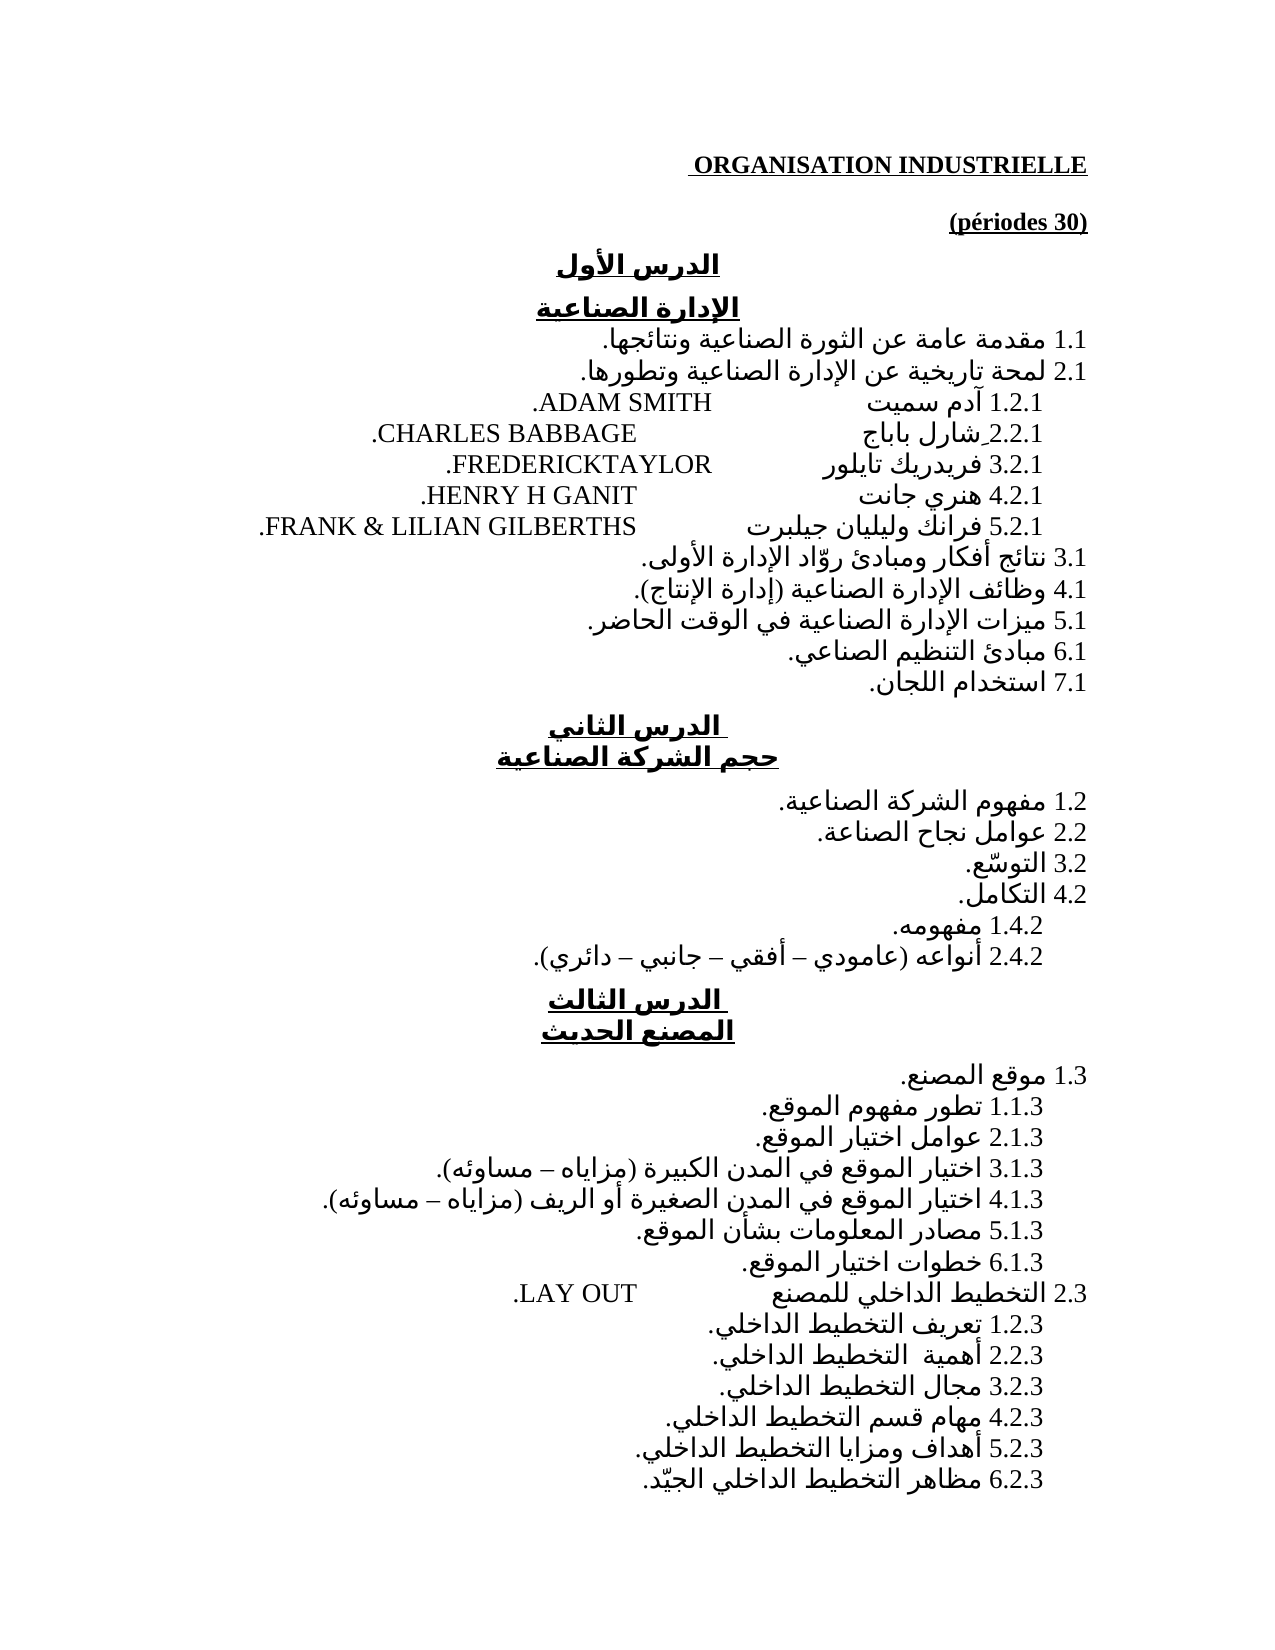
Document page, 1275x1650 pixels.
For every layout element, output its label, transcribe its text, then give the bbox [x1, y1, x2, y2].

text الدرس الثالث المصنع الحديث [187, 984, 1087, 1046]
text 1.2 مفهوم الشركة الصناعية. [187, 784, 1087, 816]
text 3.1 نتائج أفكار ومبادئ روّاد الإدارة الأولى. [187, 542, 1087, 573]
text 5.2.1 فرانك وليليان جيلبرت FRANK & LILIAN GILBERTHS. [187, 510, 1043, 542]
text 2.2.3 أهمية التخطيط الداخلي. [187, 1339, 1043, 1370]
text 4.2.3 مهام قسم التخطيط الداخلي. [187, 1401, 1043, 1432]
text 5.1 ميزات الإدارة الصناعية في الوقت الحاضر. [187, 604, 1087, 635]
text 6.1 مبادئ التنظيم الصناعي. [187, 635, 1087, 666]
text الدرس الأول [187, 249, 1087, 280]
text 4.1 وظائف الإدارة الصناعية (إدارة الإنتاج). [187, 573, 1087, 604]
text 2.3 التخطيط الداخلي للمصنع lay out. [187, 1277, 1087, 1308]
text 4.2 التكامل. [187, 878, 1087, 909]
text 6.2.3 مظاهر التخطيط الداخلي الجيّد. [187, 1464, 1043, 1495]
text 2.1.3 عوامل اختيار الموقع. [187, 1121, 1043, 1152]
text 1.1.3 تطور مفهوم الموقع. [187, 1090, 1043, 1121]
text 3.1.3 اختيار الموقع في المدن الكبيرة (مزاياه – مساوئه). [187, 1152, 1043, 1183]
text 2.1 لمحة تاريخية عن الإدارة الصناعية وتطورها. [187, 355, 1087, 386]
text الإدارة الصناعية [187, 292, 1087, 323]
text 1.2.1 آدم سميت ADAM SMITH. [187, 386, 1043, 417]
text 4.2.1 هنري جانت HENRY H GANIT. [187, 479, 1043, 510]
text 1.4.2 مفهومه. [187, 909, 1043, 940]
text الدرس الثاني حجم الشركة الصناعية [187, 710, 1087, 772]
subtitle (30 périodes) [187, 179, 1087, 236]
text 3.2.3 مجال التخطيط الداخلي. [187, 1370, 1043, 1401]
text 1.1 مقدمة عامة عن الثورة الصناعية ونتائجها. [187, 323, 1087, 355]
text 2.4.2 أنواعه (عامودي – أفقي – جانبي – دائري). [187, 940, 1043, 971]
text 3.2 التوسّع. [187, 847, 1087, 878]
text 1.3 موقع المصنع. [187, 1059, 1087, 1090]
text 5.2.3 أهداف ومزايا التخطيط الداخلي. [187, 1432, 1043, 1464]
text 3.2.1 فريدريك تايلور FREDERICKTAYLOR. [187, 448, 1043, 479]
text 2.2 عوامل نجاح الصناعة. [187, 816, 1087, 847]
text 5.1.3 مصادر المعلومات بشأن الموقع. [187, 1214, 1043, 1246]
text 1.2.3 تعريف التخطيط الداخلي. [187, 1308, 1043, 1339]
text 6.1.3 خطوات اختيار الموقع. [187, 1246, 1043, 1277]
subtitle ORGANISATION INDUSTRIELLE [187, 150, 1087, 179]
text 7.1 استخدام اللجان. [187, 666, 1087, 697]
text 4.1.3 اختيار الموقع في المدن الصغيرة أو الريف (مزاياه – مساوئه). [187, 1183, 1043, 1214]
text 2.2.1 ِشارل باباج CHARLES BABBAGE. [187, 417, 1043, 448]
